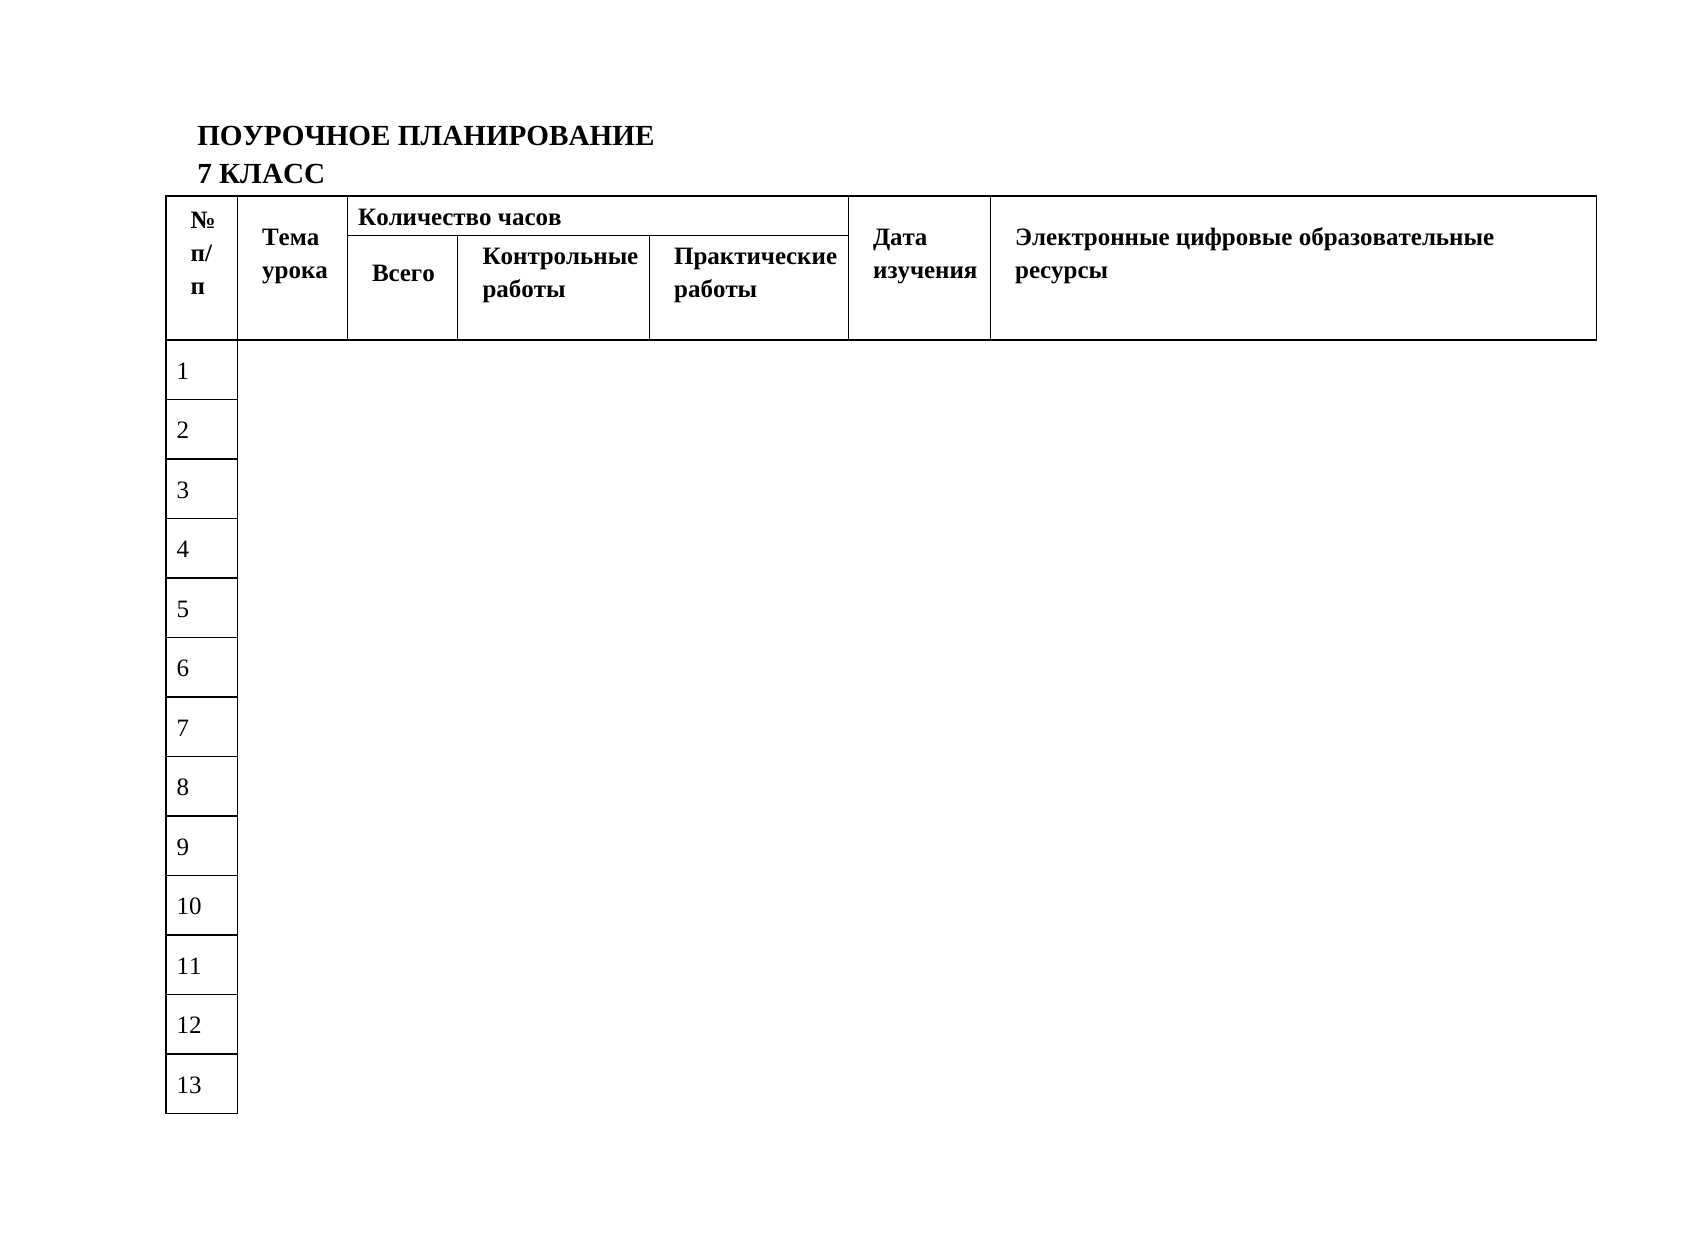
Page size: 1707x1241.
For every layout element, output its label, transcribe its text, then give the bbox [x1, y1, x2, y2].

table_cell 6 [167, 638, 237, 696]
table_cell 5 [167, 579, 237, 637]
table_cell 10 [167, 876, 237, 934]
table_cell 8 [167, 757, 237, 815]
table_header Тема урока [238, 197, 347, 339]
table_cell 12 [167, 995, 237, 1053]
table_header Количество часов [348, 197, 848, 234]
text 7 КЛАСС [190, 157, 1618, 190]
table_cell 2 [167, 400, 237, 458]
table_header № п/п [167, 197, 237, 339]
table_header Электронные цифровые образовательные ресурсы [991, 197, 1596, 339]
table_cell Контрольные работы [458, 236, 649, 339]
table_cell 11 [167, 936, 237, 993]
table_cell Практические работы [650, 236, 848, 339]
table_cell 13 [167, 1055, 237, 1112]
text ПОУРОЧНОЕ ПЛАНИРОВАНИЕ [190, 118, 1618, 152]
table_cell 4 [167, 519, 237, 577]
table_cell 1 [167, 341, 237, 399]
table_header Дата изучения [849, 197, 990, 339]
table_cell Всего [348, 236, 457, 339]
table_cell 7 [167, 698, 237, 756]
table_cell 3 [167, 460, 237, 518]
table_cell 9 [167, 817, 237, 874]
